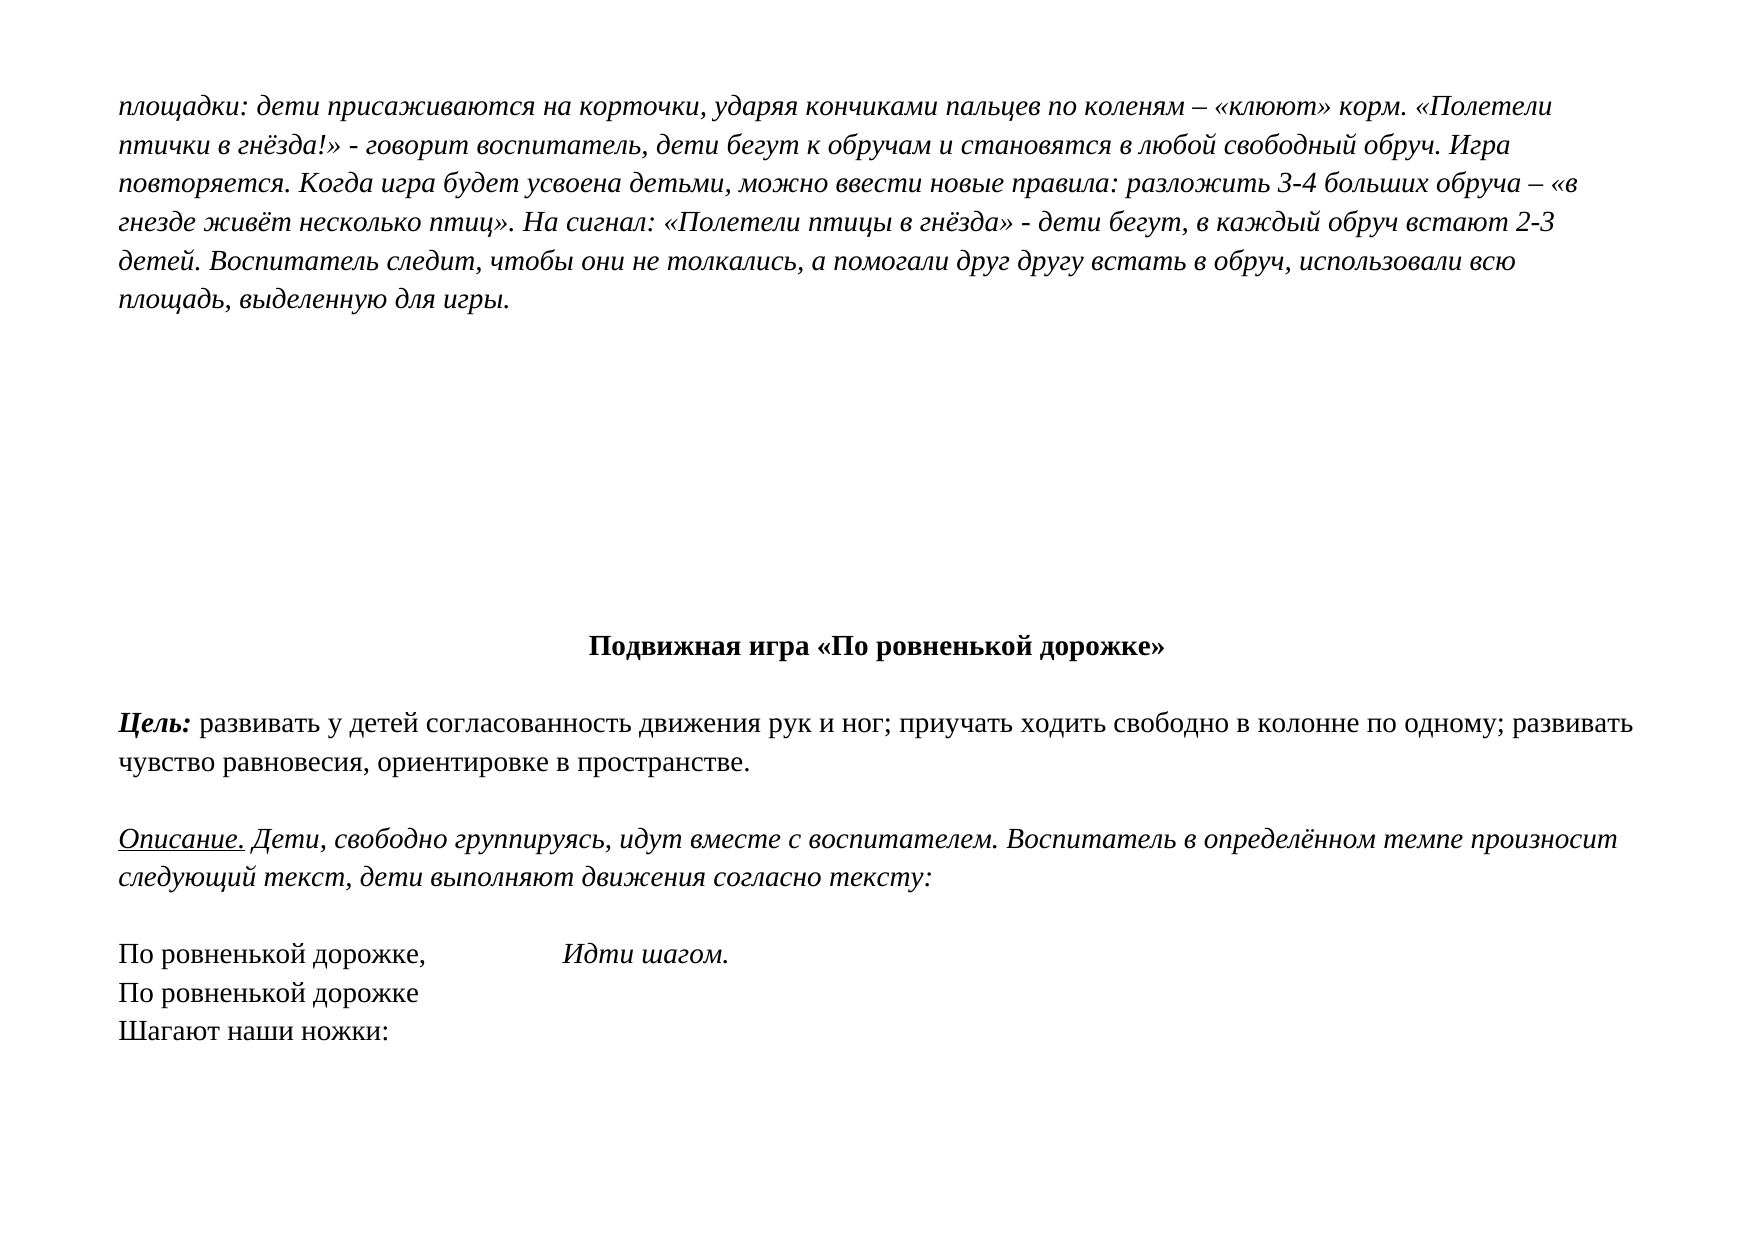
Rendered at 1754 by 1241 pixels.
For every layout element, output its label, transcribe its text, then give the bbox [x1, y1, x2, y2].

text По ровненькой дорожке [118, 975, 1636, 1008]
text Шагают наши ножки: [118, 1013, 1636, 1047]
text Цель: развивать у детей согласованность движения рук и ног; приучать ходить свободно в колонне по одному; развивать чувство равновесия, ориентировке в пространстве. [118, 705, 1636, 777]
text Описание. Дети, свободно группируясь, идут вместе с воспитателем. Воспитатель в определённом темпе произносит следующий текст, дети выполняют движения согласно тексту: [118, 821, 1636, 893]
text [118, 88, 1636, 315]
text Подвижная игра «По ровненькой дорожке» [118, 628, 1636, 662]
text По ровненькой дорожке, Идти шагом. [118, 936, 1636, 970]
